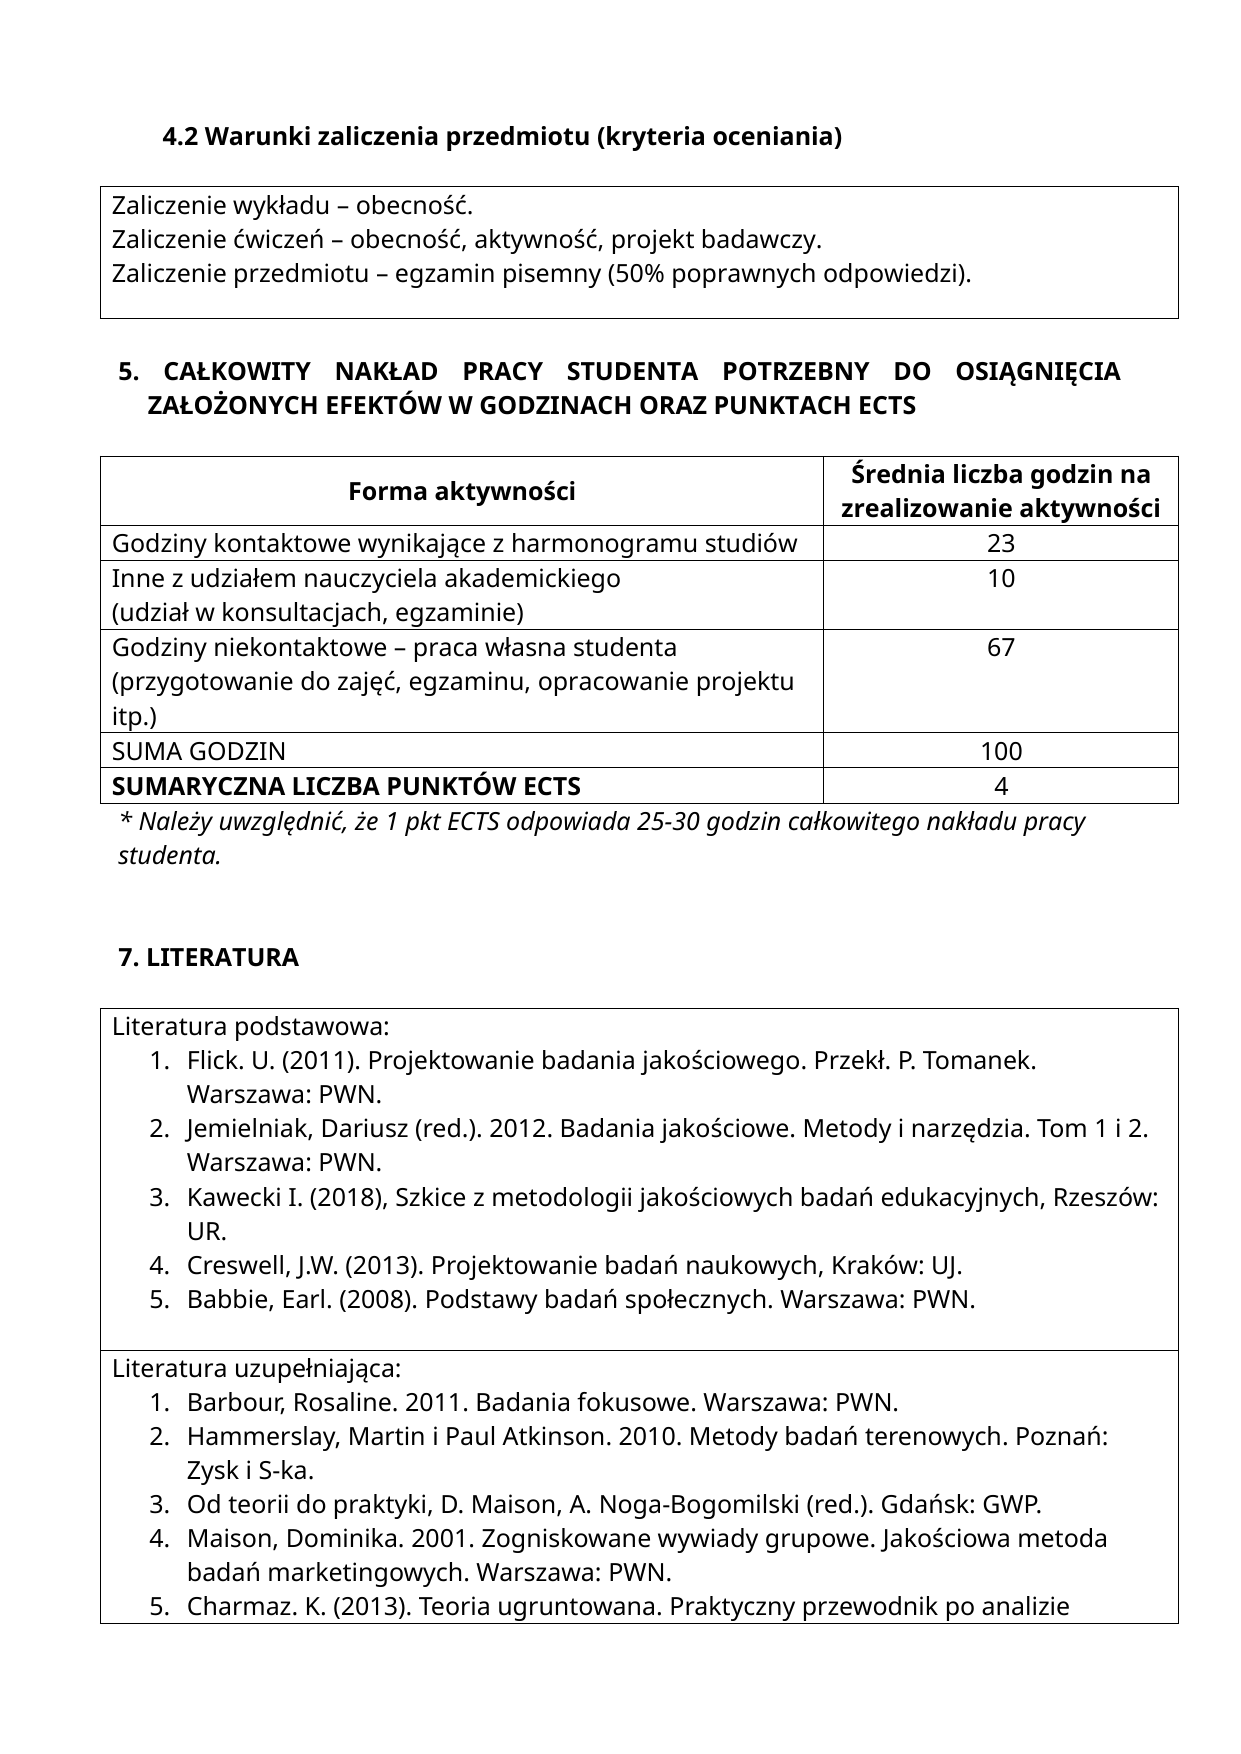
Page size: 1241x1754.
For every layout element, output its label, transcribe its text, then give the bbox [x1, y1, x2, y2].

table_header Forma aktywności [101, 457, 823, 525]
table_cell Godziny niekontaktowe – praca własna studenta (przygotowanie do zajęć, egzaminu, opracowanie projektu itp.) [101, 630, 823, 732]
table_cell Godziny kontaktowe wynikające z harmonogramu studiów [101, 526, 823, 560]
table_cell 67 [824, 630, 1178, 732]
table_cell 10 [824, 561, 1178, 629]
text 4.2 Warunki zaliczenia przedmiotu (kryteria oceniania) [162, 118, 1122, 152]
table_cell 4 [824, 768, 1178, 802]
text * Należy uwzględnić, że 1 pkt ECTS odpowiada 25-30 godzin całkowitego nakładu pracy studenta. [118, 804, 1122, 872]
table_header Literatura podstawowa: Flick. U. (2011). Projektowanie badania jakościowego. Przekł. P. Tomanek. Warszawa: PWN. Jemielniak, Dariusz (red.). 2012. Badania jakościowe. Metody i narzędzia. Tom 1 i 2. Warszawa: PWN. Kawecki I. (2018), Szkice z metodologii jakościowych badań edukacyjnych, Rzeszów: UR. Creswell, J.W. (2013). Projektowanie badań naukowych, Kraków: UJ. Babbie, Earl. (2008). Podstawy badań społecznych. Warszawa: PWN. [101, 1009, 1178, 1349]
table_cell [101, 1351, 1178, 1623]
text 5. CAŁKOWITY NAKŁAD PRACY STUDENTA POTRZEBNY DO OSIĄGNIĘCIA ZAŁOŻONYCH EFEKTÓW W GODZINACH ORAZ PUNKTACH ECTS [118, 353, 1122, 421]
table_cell Inne z udziałem nauczyciela akademickiego (udział w konsultacjach, egzaminie) [101, 561, 823, 629]
table_header Zaliczenie wykładu – obecność. Zaliczenie ćwiczeń – obecność, aktywność, projekt badawczy. Zaliczenie przedmiotu – egzamin pisemny (50% poprawnych odpowiedzi). [101, 187, 1178, 318]
table_cell SUMARYCZNA LICZBA PUNKTÓW ECTS [101, 768, 823, 802]
table_header Średnia liczba godzin na zrealizowanie aktywności [824, 457, 1178, 525]
table_cell SUMA GODZIN [101, 733, 823, 767]
table_cell 23 [824, 526, 1178, 560]
table_cell 100 [824, 733, 1178, 767]
text 7. LITERATURA [118, 940, 1122, 974]
